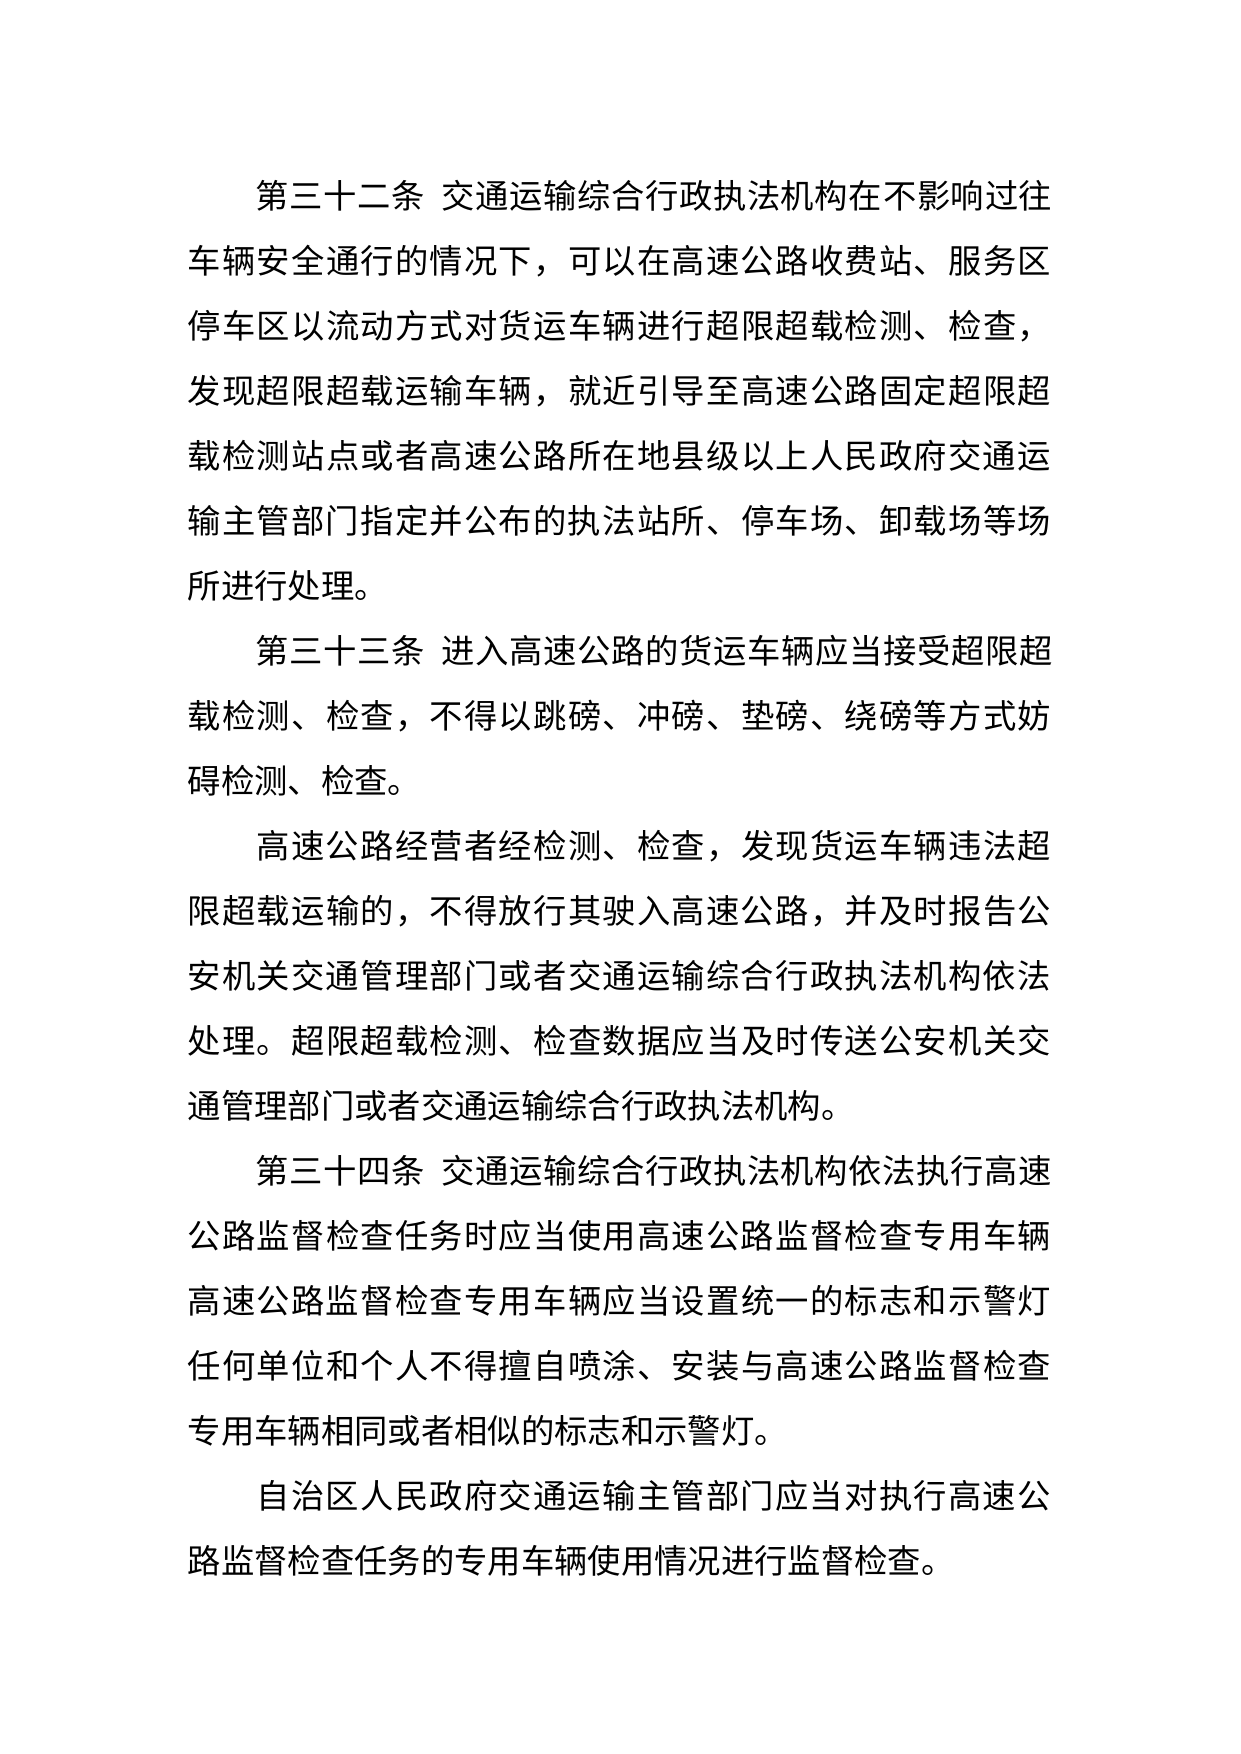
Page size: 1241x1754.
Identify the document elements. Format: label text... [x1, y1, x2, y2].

text 高速公路经营者经检测、检查，发现货运车辆违法超限超载运输的，不得放行其驶入高速公路，并及时报告公安机关交通管理部门或者交通运输综合行政执法机构依法处理。超限超载检测、检查数据应当及时传送公安机关交通管理部门或者交通运输综合行政执法机构。 [187, 812, 1053, 1137]
text 第三十三条 进入高速公路的货运车辆应当接受超限超载检测、检查，不得以跳磅、冲磅、垫磅、绕磅等方式妨碍检测、检查。 [187, 617, 1053, 812]
text 自治区人民政府交通运输主管部门应当对执行高速公路监督检查任务的专用车辆使用情况进行监督检查。 [187, 1462, 1053, 1592]
text 第三十四条 交通运输综合行政执法机构依法执行高速公路监督检查任务时应当使用高速公路监督检查专用车辆。高速公路监督检查专用车辆应当设置统一的标志和示警灯。任何单位和个人不得擅自喷涂、安装与高速公路监督检查专用车辆相同或者相似的标志和示警灯。 [187, 1137, 1053, 1462]
text 第三十二条 交通运输综合行政执法机构在不影响过往车辆安全通行的情况下，可以在高速公路收费站、服务区、停车区以流动方式对货运车辆进行超限超载检测、检查，发现超限超载运输车辆，就近引导至高速公路固定超限超载检测站点或者高速公路所在地县级以上人民政府交通运输主管部门指定并公布的执法站所、停车场、卸载场等场所进行处理。 [187, 162, 1053, 617]
